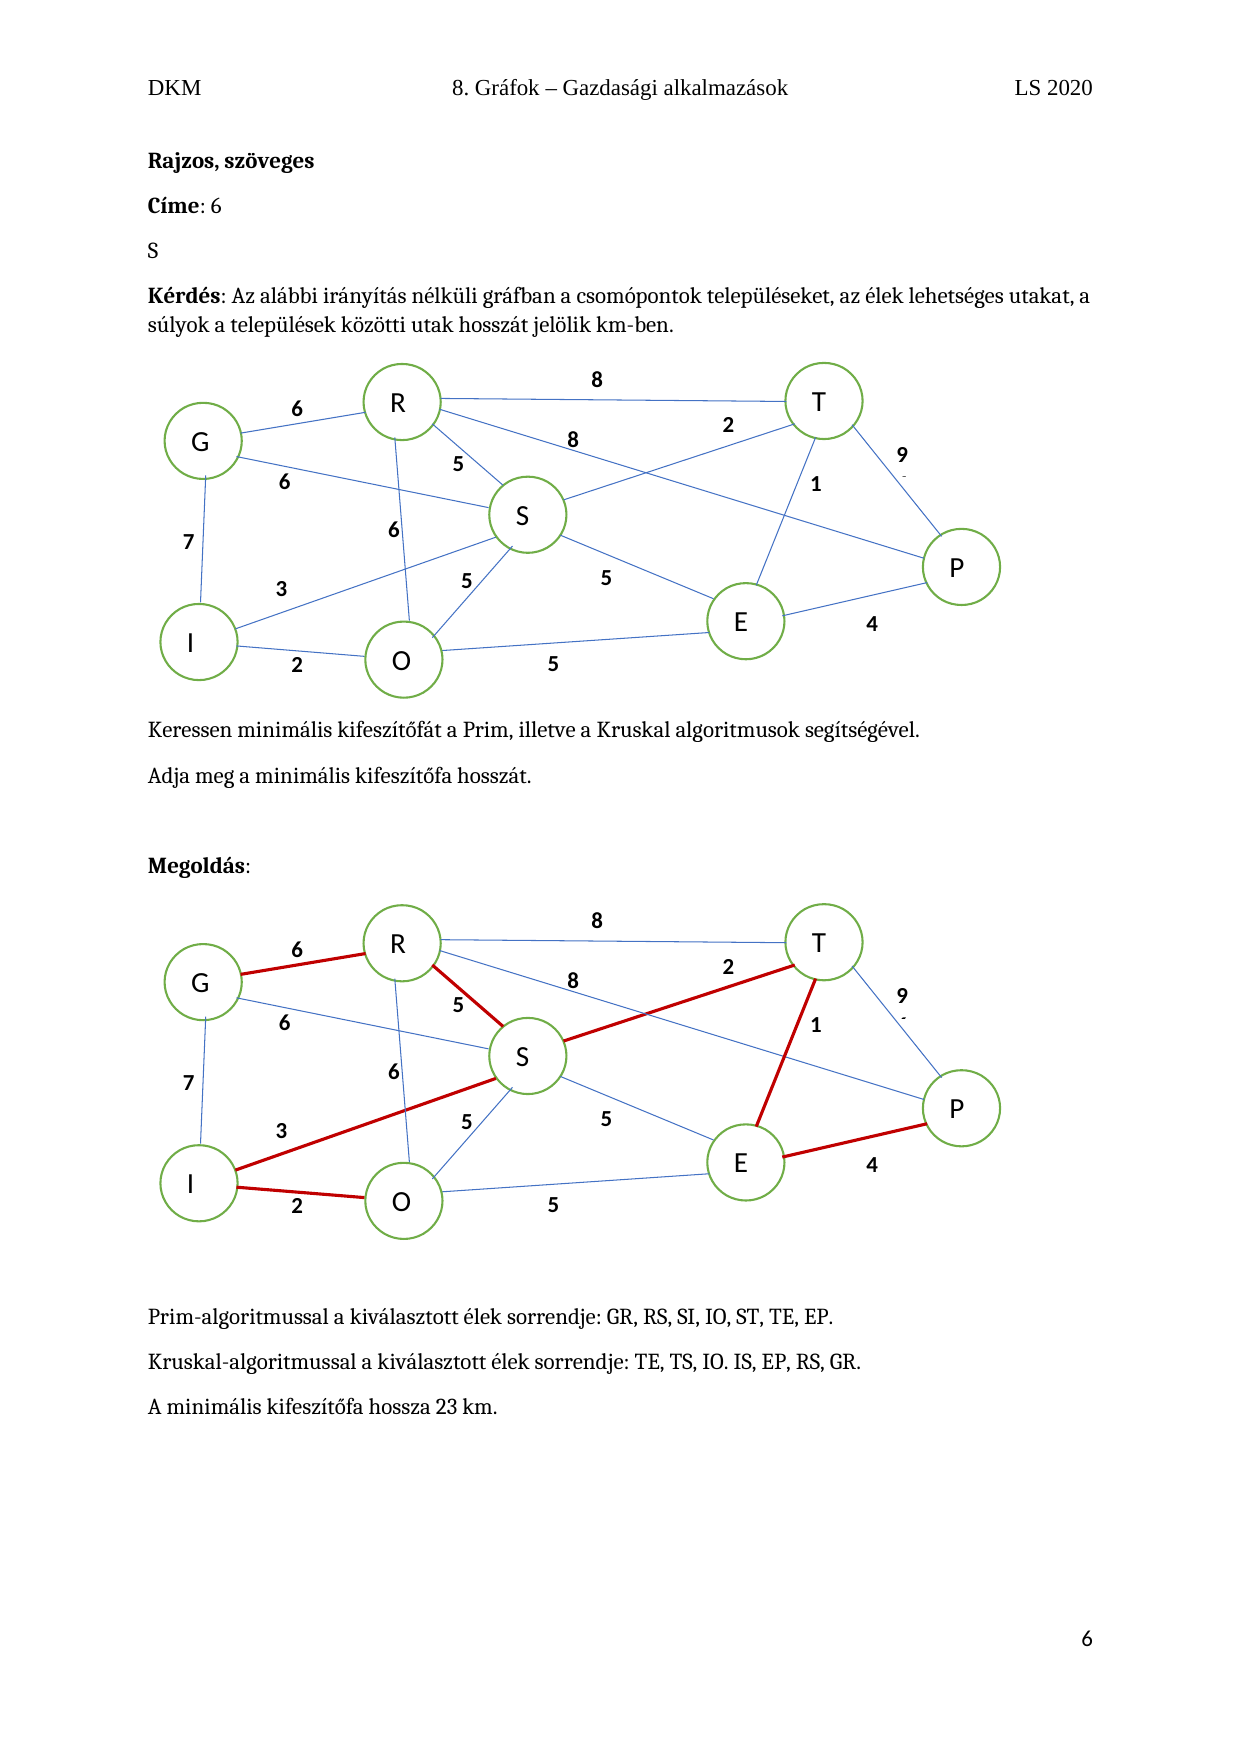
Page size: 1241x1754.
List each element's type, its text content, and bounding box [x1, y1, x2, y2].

text Keressen minimális kifeszítőfát a Prim, illetve a Kruskal algoritmusok segítségével. [148, 717, 1093, 744]
text Kérdés: Az alábbi irányítás nélküli gráfban a csomópontok településeket, az élek lehetséges utakat, a súlyok a települések közötti utak hosszát jelölik km-ben. [148, 283, 1093, 338]
text Kruskal-algoritmussal a kiválasztott élek sorrendje: TE, TS, IO. IS, EP, RS, GR. [148, 1349, 1093, 1375]
text Rajzos, szöveges [148, 148, 1093, 174]
text Prim-algoritmussal a kiválasztott élek sorrendje: GR, RS, SI, IO, ST, TE, EP. [148, 1304, 1093, 1330]
text A minimális kifeszítőfa hossza 23 km. [148, 1394, 1093, 1420]
text Adja meg a minimális kifeszítőfa hosszát. [148, 762, 1093, 789]
text S [148, 238, 1093, 264]
text Címe: 6 [148, 193, 1093, 219]
text Megoldás: [148, 853, 1093, 879]
